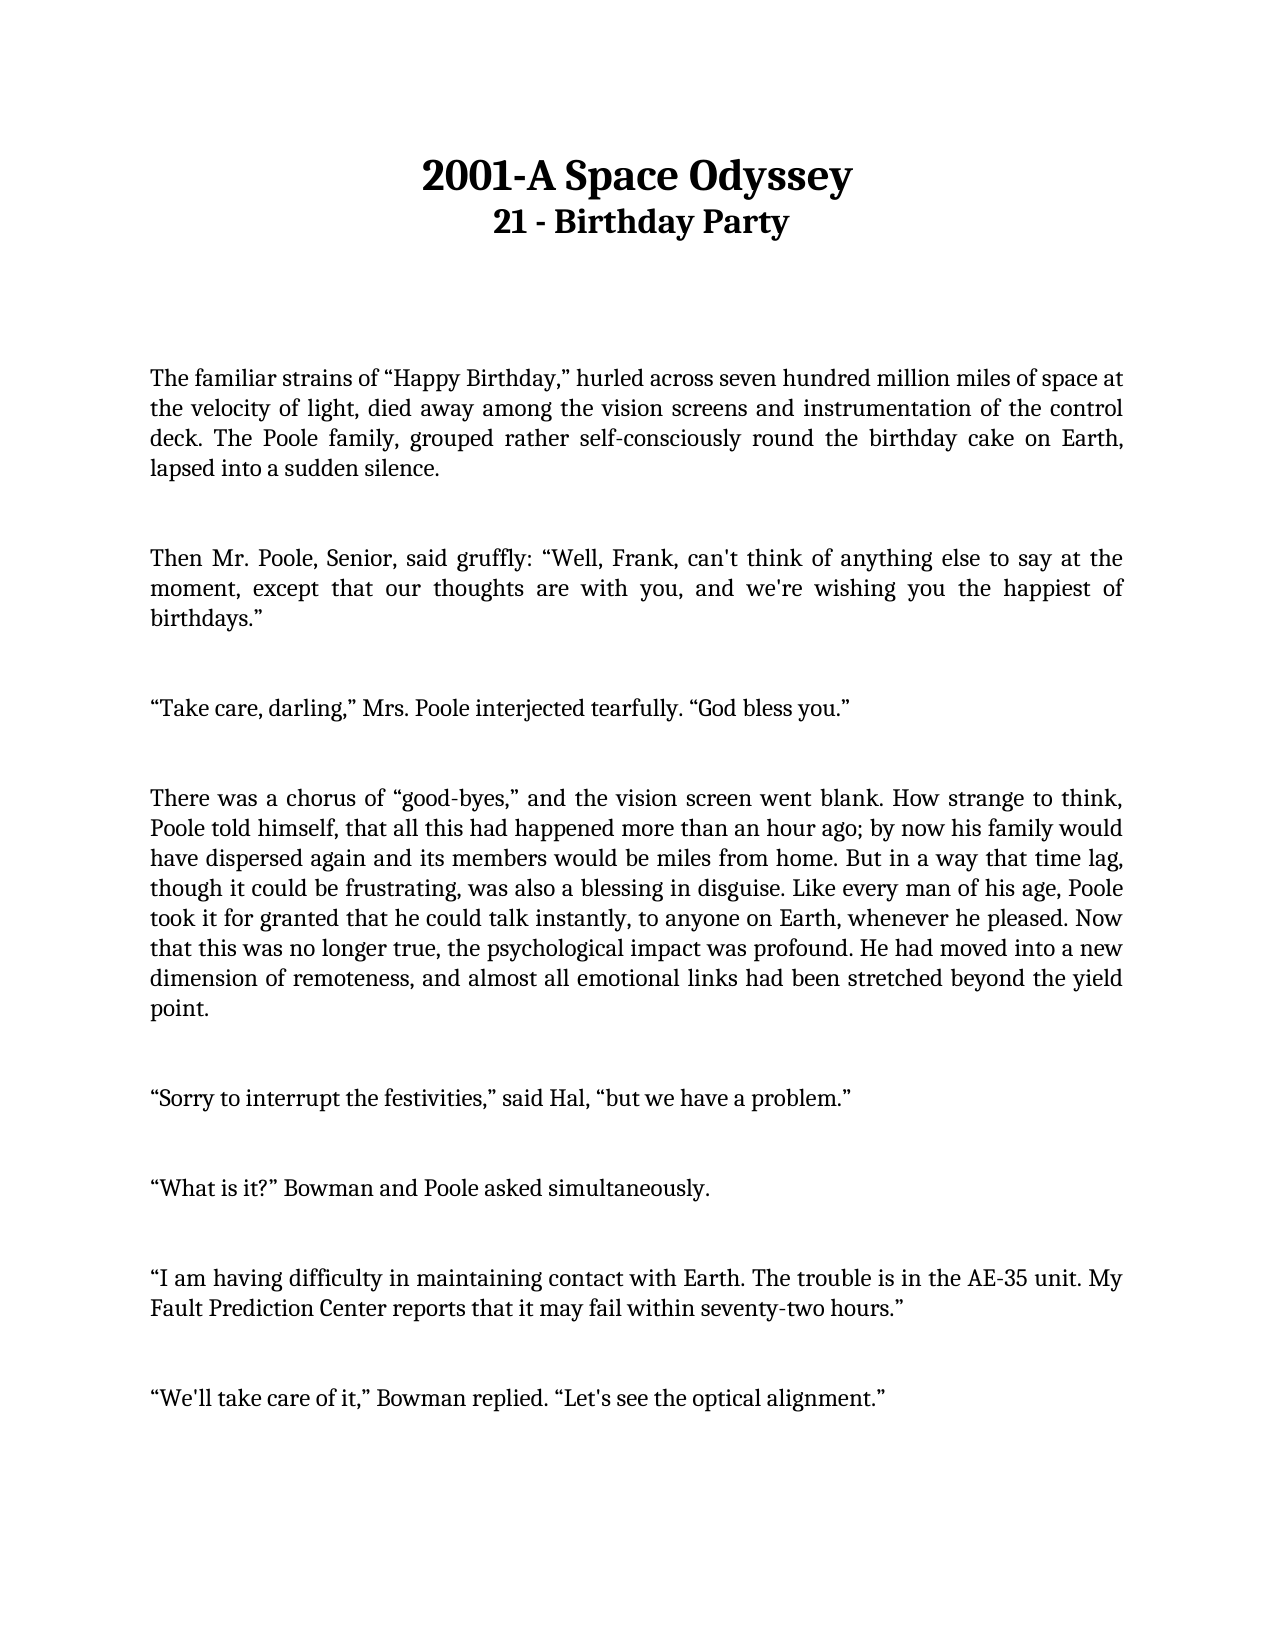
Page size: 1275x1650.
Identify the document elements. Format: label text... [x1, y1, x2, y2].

text “I am having difficulty in maintaining contact with Earth. The trouble is in the AE-35 unit. My Fault Prediction Center reports that it may fail within seventy-two hours.” [150, 1262, 1125, 1322]
text “Take care, darling,” Mrs. Poole interjected tearfully. “God bless you.” [150, 692, 1125, 722]
text 2001-A Space Odyssey [150, 150, 1125, 202]
text The familiar strains of “Happy Birthday,” hurled across seven hundred million miles of space at the velocity of light, died away among the vision screens and instrumentation of the control deck. The Poole family, grouped rather self-consciously round the birthday cake on Earth, lapsed into a sudden silence. [150, 362, 1125, 482]
text There was a chorus of “good-byes,” and the vision screen went blank. How strange to think, Poole told himself, that all this had happened more than an hour ago; by now his family would have dispersed again and its members would be miles from home. But in a way that time lag, though it could be frustrating, was also a blessing in disguise. Like every man of his age, Poole took it for granted that he could talk instantly, to anyone on Earth, whenever he pleased. Now that this was no longer true, the psychological impact was profound. He had moved into a new dimension of remoteness, and almost all emotional links had been stretched beyond the yield point. [150, 782, 1125, 1022]
text 21 - Birthday Party [150, 202, 1125, 242]
text “Sorry to interrupt the festivities,” said Hal, “but we have a problem.” [150, 1082, 1125, 1112]
text “We'll take care of it,” Bowman replied. “Let's see the optical alignment.” [150, 1382, 1125, 1412]
text “What is it?” Bowman and Poole asked simultaneously. [150, 1172, 1125, 1202]
text Then Mr. Poole, Senior, said gruffly: “Well, Frank, can't think of anything else to say at the moment, except that our thoughts are with you, and we're wishing you the happiest of birthdays.” [150, 542, 1125, 632]
